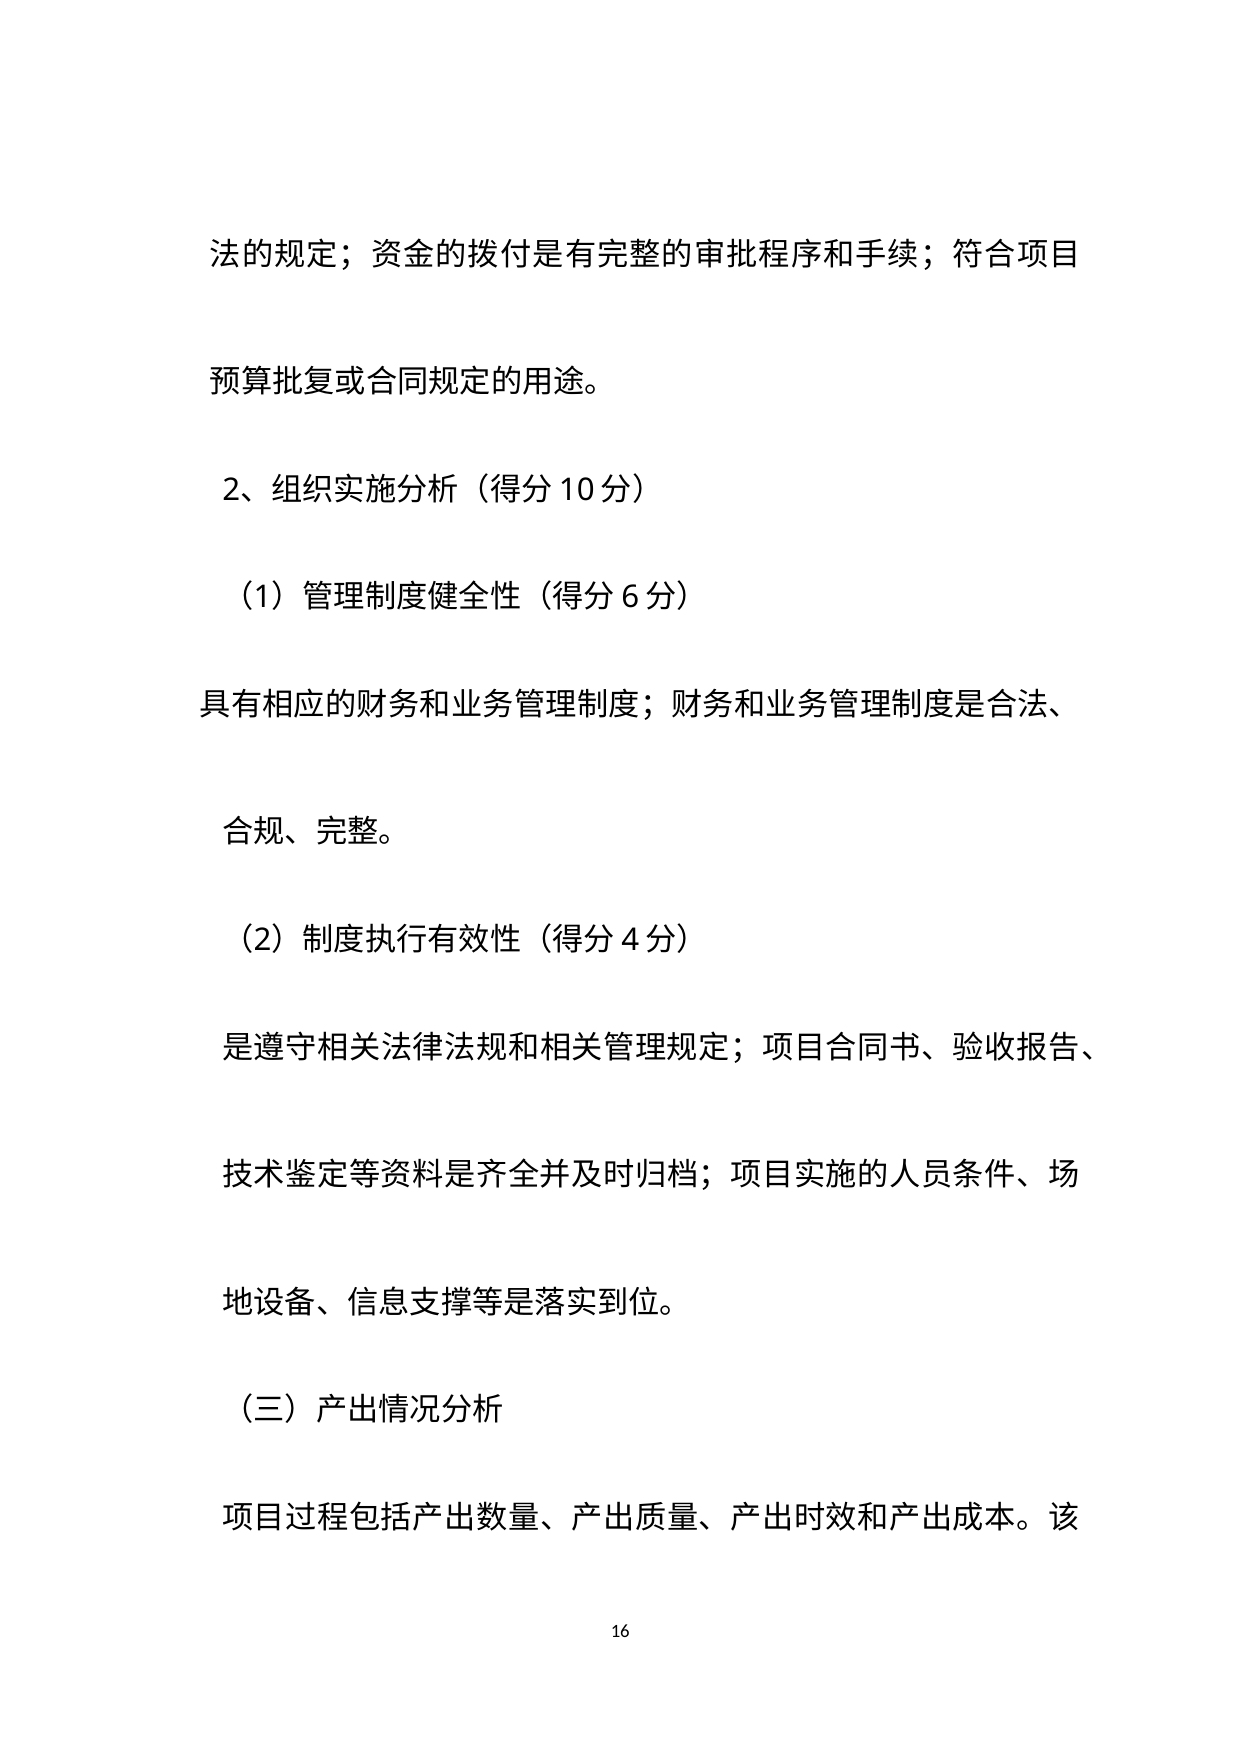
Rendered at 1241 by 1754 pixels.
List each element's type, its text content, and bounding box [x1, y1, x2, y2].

text 是遵守相关法律法规和相关管理规定；项目合同书、验收报告、技术鉴定等资料是齐全并及时归档；项目实施的人员条件、场地设备、信息支撑等是落实到位。 [159, 1002, 1081, 1342]
text 具有相应的财务和业务管理制度；财务和业务管理制度是合法、合规、完整。 [191, 659, 1081, 872]
text （2）制度执行有效性（得分4分） [222, 894, 1081, 979]
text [209, 209, 1081, 421]
text （1）管理制度健全性（得分6分） [222, 552, 1081, 637]
text （三）产出情况分析 [159, 1365, 1081, 1450]
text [159, 1472, 1081, 1557]
text 2、组织实施分析（得分10分） [222, 444, 1081, 529]
